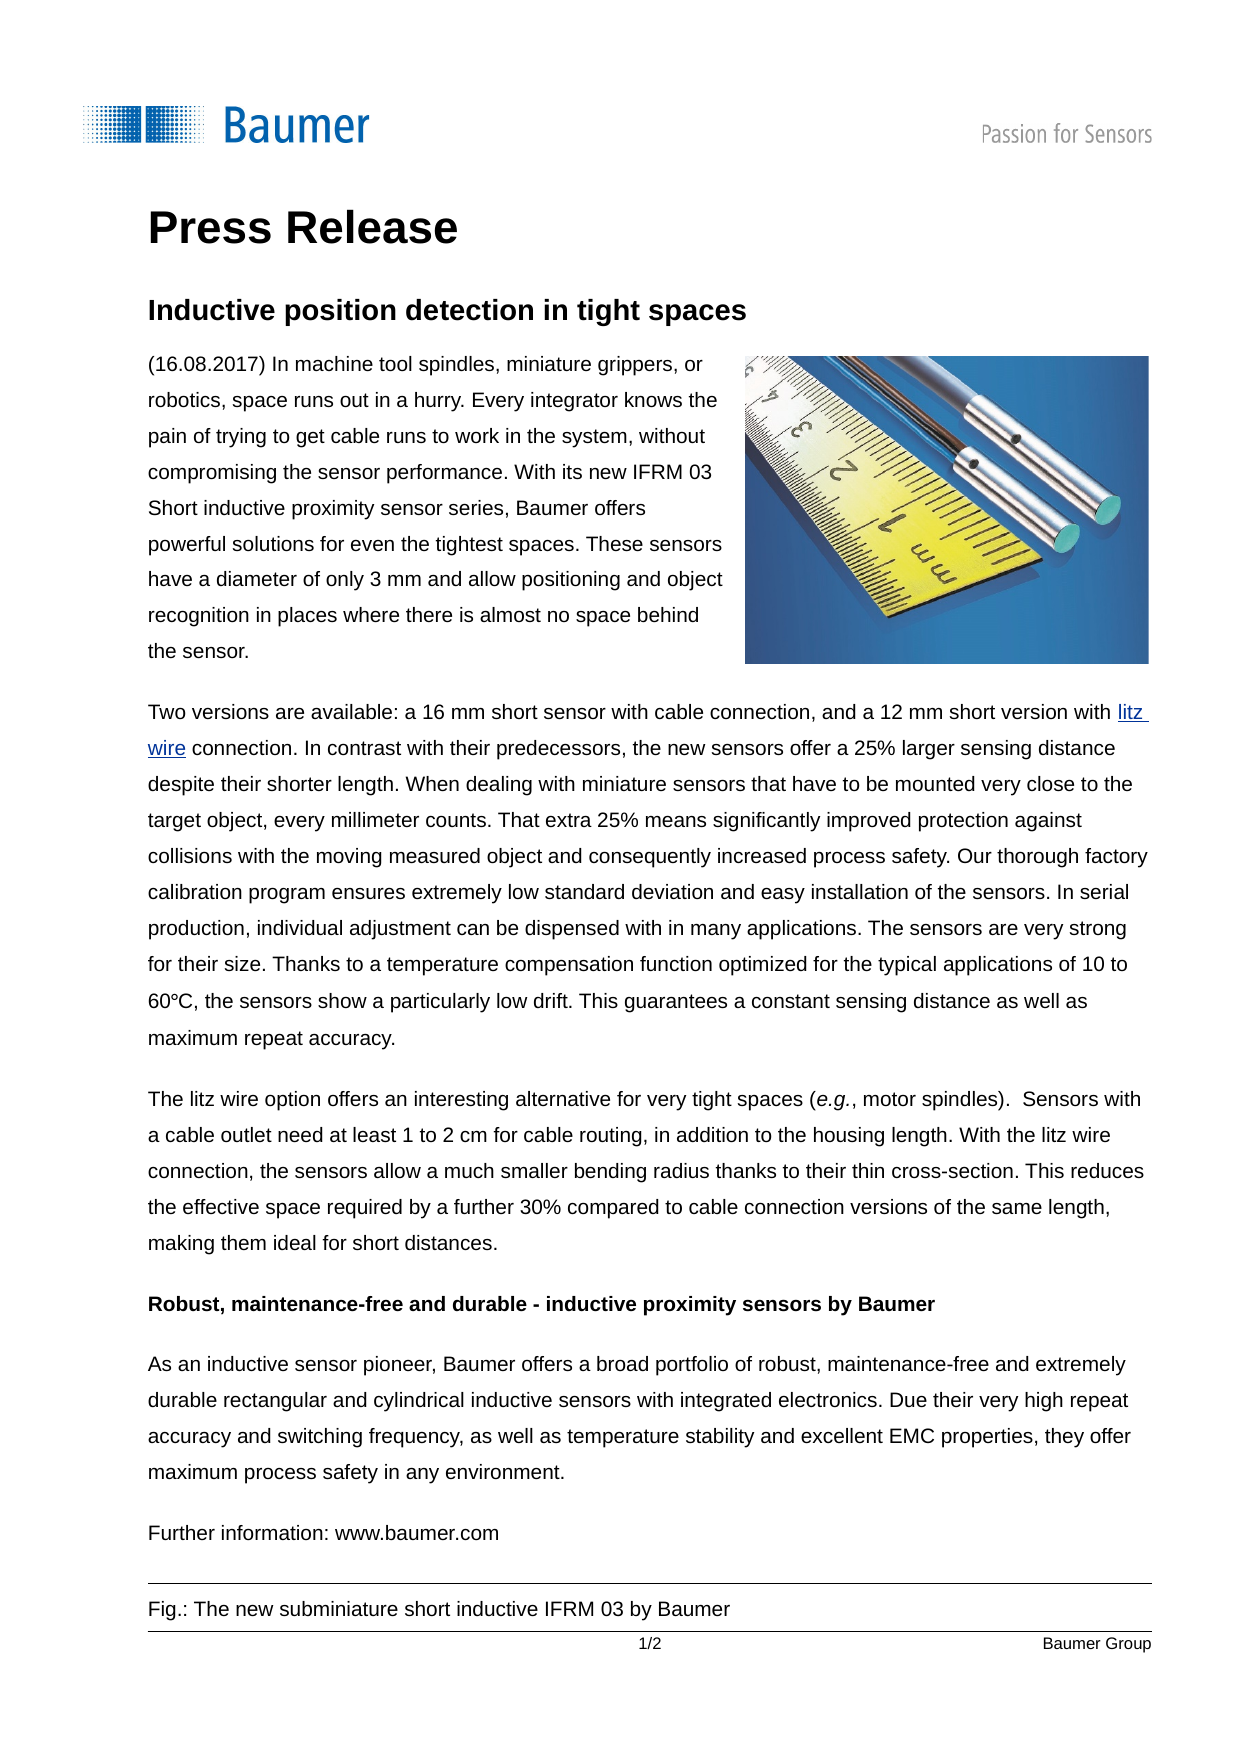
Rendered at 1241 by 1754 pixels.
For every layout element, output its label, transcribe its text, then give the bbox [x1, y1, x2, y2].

text Robust, maintenance-free and durable - inductive proximity sensors by Baumer [148, 1291, 1152, 1315]
text The litz wire option offers an interesting alternative for very tight spaces (e.g., motor spindles). Sensors with a cable outlet need at least 1 to 2 cm for cable routing, in addition to the housing length. With the litz wire connection, the sensors allow a much smaller bending radius thanks to their thin cross-section. This reduces the effective space required by a further 30% compared to cable connection versions of the same length, making them ideal for short distances. [148, 1087, 1152, 1254]
picture [745, 356, 1149, 664]
subtitle Press Release [148, 201, 1152, 253]
text Fig.: The new subminiature short inductive IFRM 03 by Baumer [148, 1597, 1152, 1621]
picture [982, 123, 1152, 143]
text Two versions are available: a 16 mm short sensor with cable connection, and a 12 mm short version with litz wire connection. In contrast with their predecessors, the new sensors offer a 25% larger sensing distance despite their shorter length. When dealing with miniature sensors that have to be mounted very close to the target object, every millimeter counts. That extra 25% means significantly improved protection against collisions with the moving measured object and consequently increased process safety. Our thorough factory calibration program ensures extremely low standard deviation and easy installation of the sensors. In serial production, individual adjustment can be dispensed with in many applications. The sensors are very strong for their size. Thanks to a temperature compensation function optimized for the typical applications of 10 to 60°C, the sensors show a particularly low drift. This guarantees a constant sensing distance as well as maximum repeat accuracy. [148, 700, 1152, 1050]
text Inductive position detection in tight spaces [148, 293, 1152, 327]
picture [83, 106, 370, 143]
text Further information: www.baumer.com [148, 1521, 1152, 1545]
text As an inductive sensor pioneer, Baumer offers a broad portfolio of robust, maintenance-free and extremely durable rectangular and cylindrical inductive sensors with integrated electronics. Due their very high repeat accuracy and switching frequency, as well as temperature stability and excellent EMC properties, they offer maximum process safety in any environment. [148, 1352, 1152, 1484]
